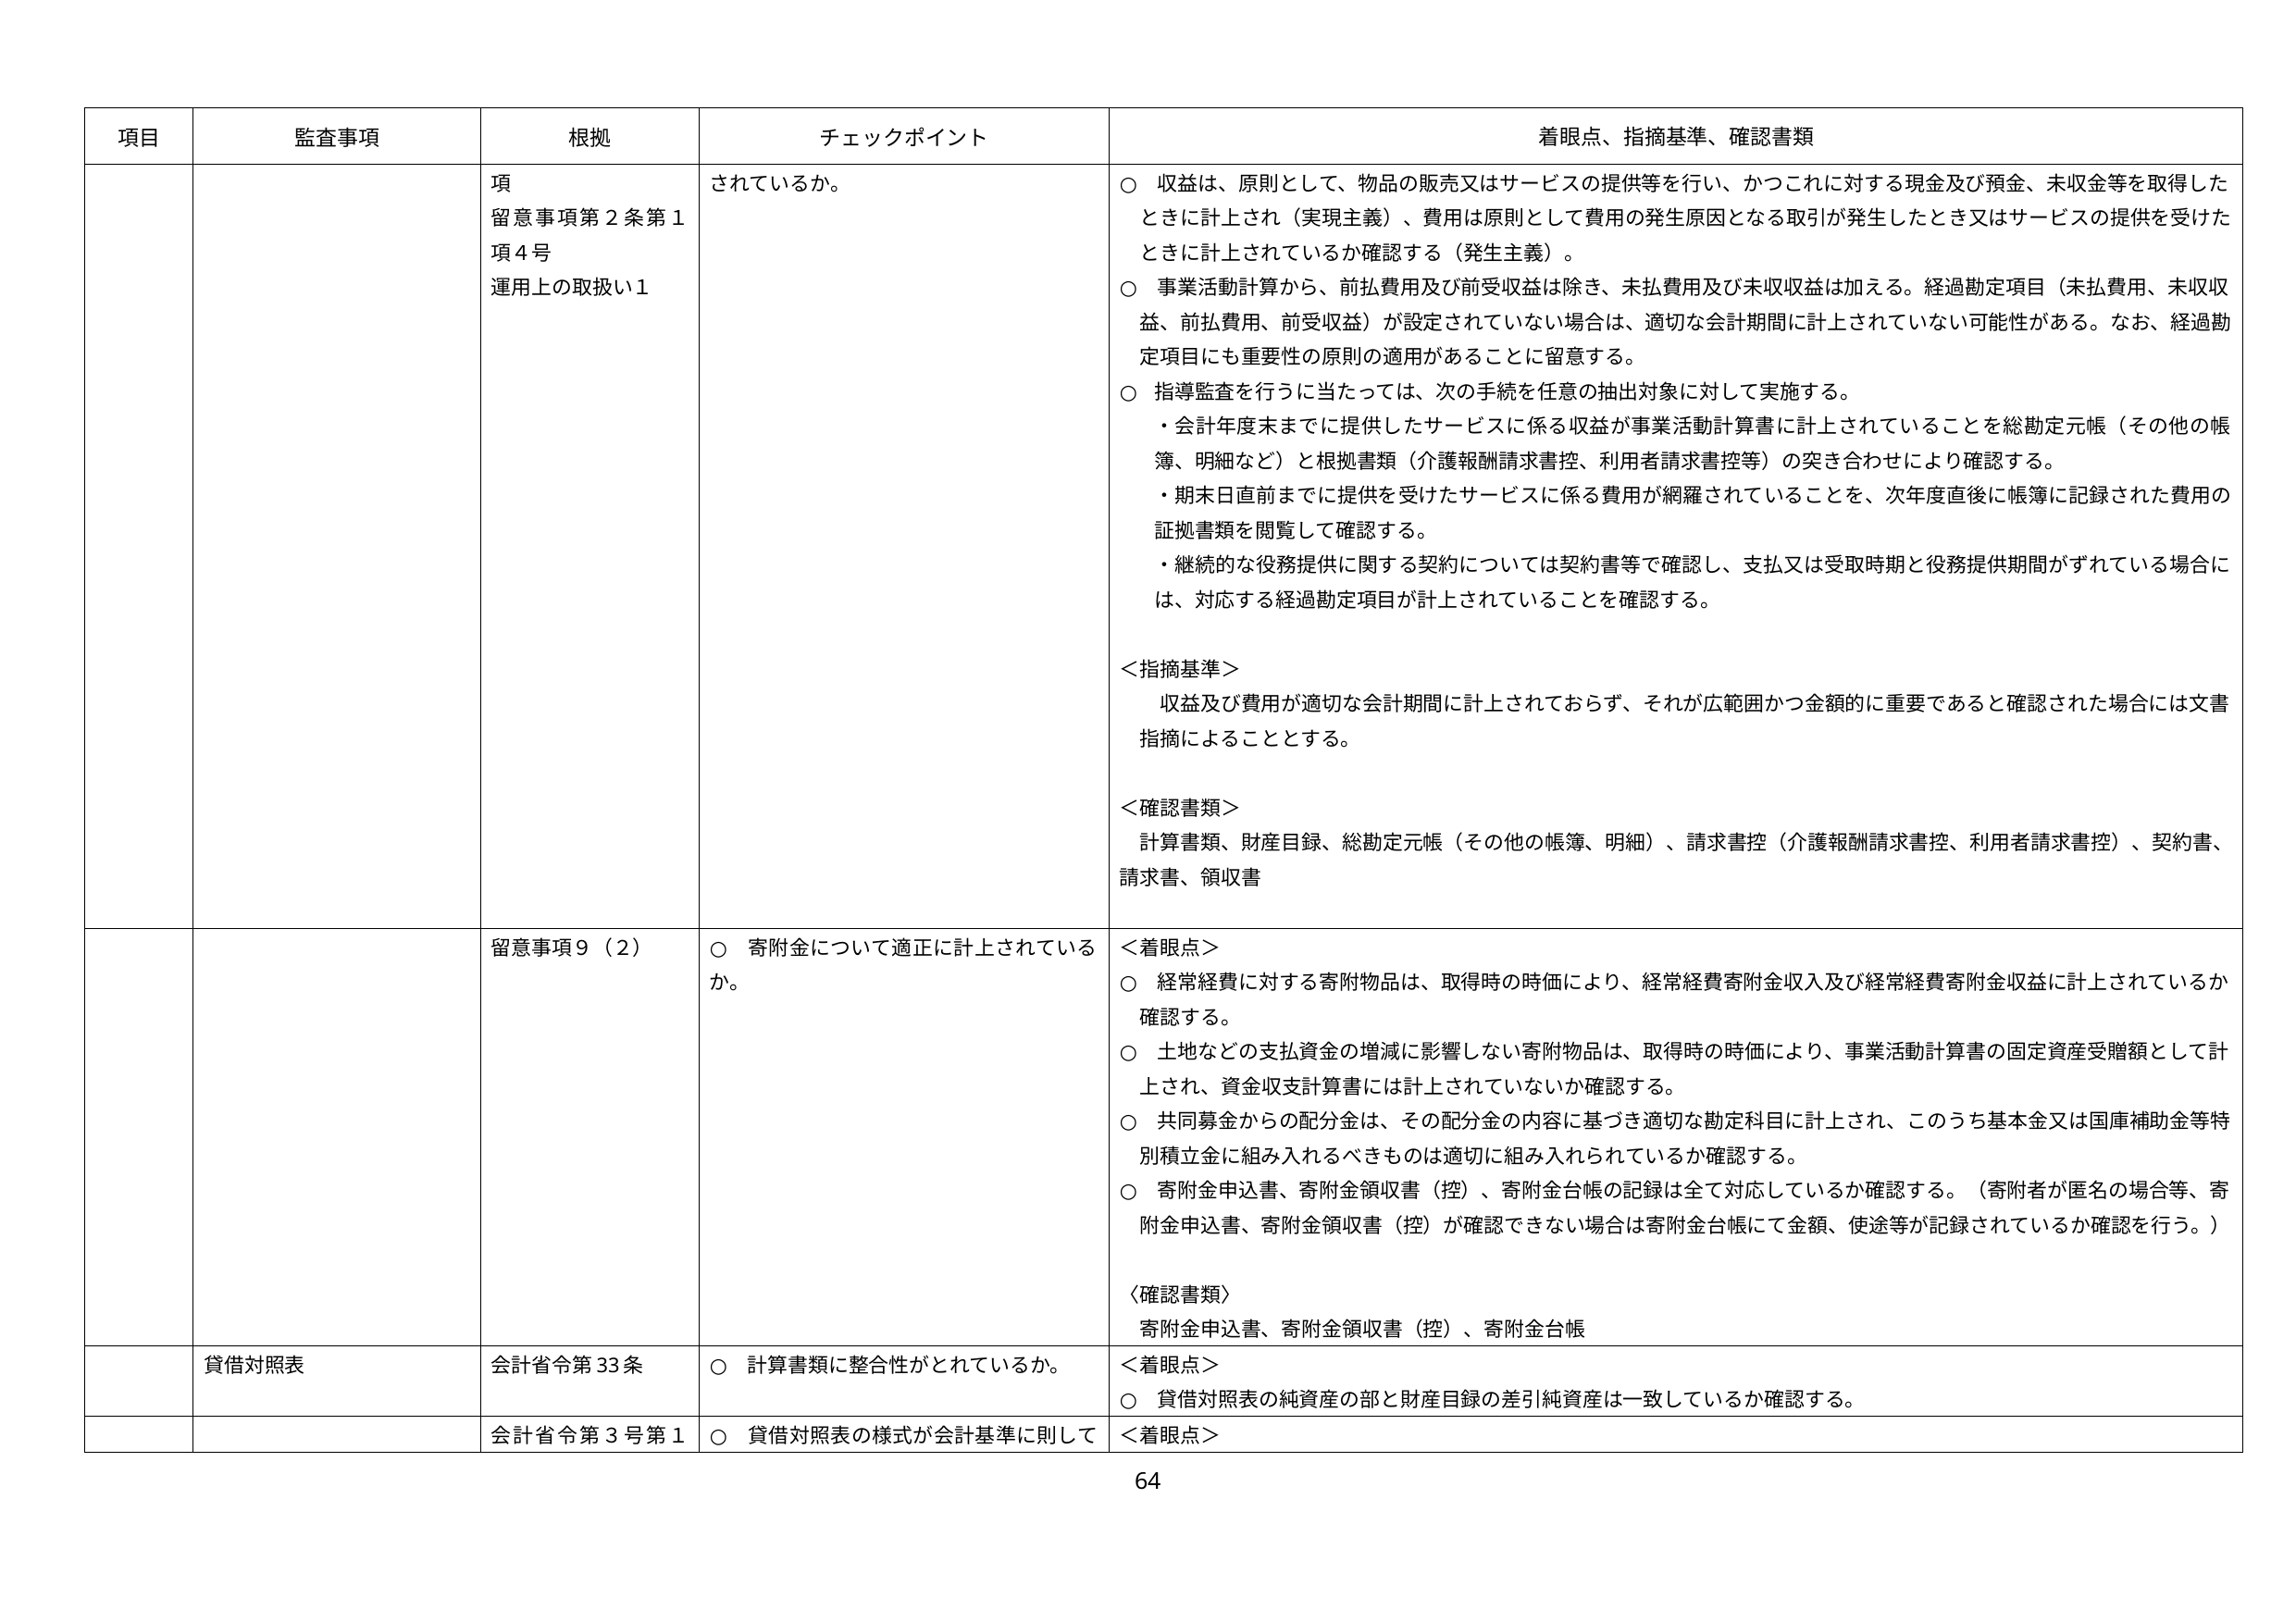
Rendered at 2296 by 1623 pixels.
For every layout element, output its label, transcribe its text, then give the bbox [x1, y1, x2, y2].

table_cell 会計省令第33条 [481, 1346, 699, 1416]
table_cell [85, 929, 192, 1345]
table_cell 留意事項９（２） [481, 929, 699, 1345]
table_cell ○ 貸借対照表の様式が会計基準に則しているか。 [700, 1417, 1109, 1451]
table_header 着眼点、指摘基準、確認書類 [1110, 108, 2242, 164]
table_cell 会計省令第３号第１様式から第４様式まで [481, 1417, 699, 1451]
table_cell ○ 寄附金について適正に計上されているか。 [700, 929, 1109, 1345]
table_cell [193, 165, 480, 928]
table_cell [1110, 1417, 2242, 1451]
table_cell [193, 1417, 480, 1451]
table_cell ○ 収益及び費用は適切な会計期間に計上されているか。 [700, 165, 1109, 928]
table_header 根拠 [481, 108, 699, 164]
table_cell ＜着眼点＞ ○ 貸借対照表の純資産の部と財産目録の差引純資産は一致しているか確認する。 [1110, 1346, 2242, 1416]
table_cell 貸借対照表 [193, 1346, 480, 1416]
table_cell ＜着眼点＞ ○ 経常経費に対する寄附物品は、取得時の時価により、経常経費寄附金収入及び経常経費寄附金収益に計上されているか確認する。 ○ 土地などの支払資金の増減に影響しない寄附物品は、取得時の時価により、事業活動計算書の固定資産受贈額として計上され、資金収支計算書には計上されていないか確認する。 ○ 共同募金からの配分金は、その配分金の内容に基づき適切な勘定科目に計上され、このうち基本金又は国庫補助金等特別積立金に組み入れるべきものは適切に組み入れられているか確認する。 ○ 寄附金申込書、寄附金領収書（控）、寄附金台帳の記録は全て対応しているか確認する。（寄附者が匿名の場合等、寄附金申込書、寄附金領収書（控）が確認できない場合は寄附金台帳にて金額、使途等が記録されているか確認を行う。） 〈確認書類〉 寄附金申込書、寄附金領収書（控）、寄附金台帳 [1110, 929, 2242, 1345]
table_cell [85, 1417, 192, 1451]
table_header 監査事項 [193, 108, 480, 164]
table_header 項目 [85, 108, 192, 164]
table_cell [1110, 165, 2242, 928]
table_header チェックポイント [700, 108, 1109, 164]
table_cell [85, 1346, 192, 1416]
table_cell ○ 計算書類に整合性がとれているか。 [700, 1346, 1109, 1416]
table_cell [85, 165, 192, 928]
table_cell [193, 929, 480, 1345]
table_cell 会計省令第１条第２項 留意事項第２条第１項４号 運用上の取扱い１ [481, 165, 699, 928]
